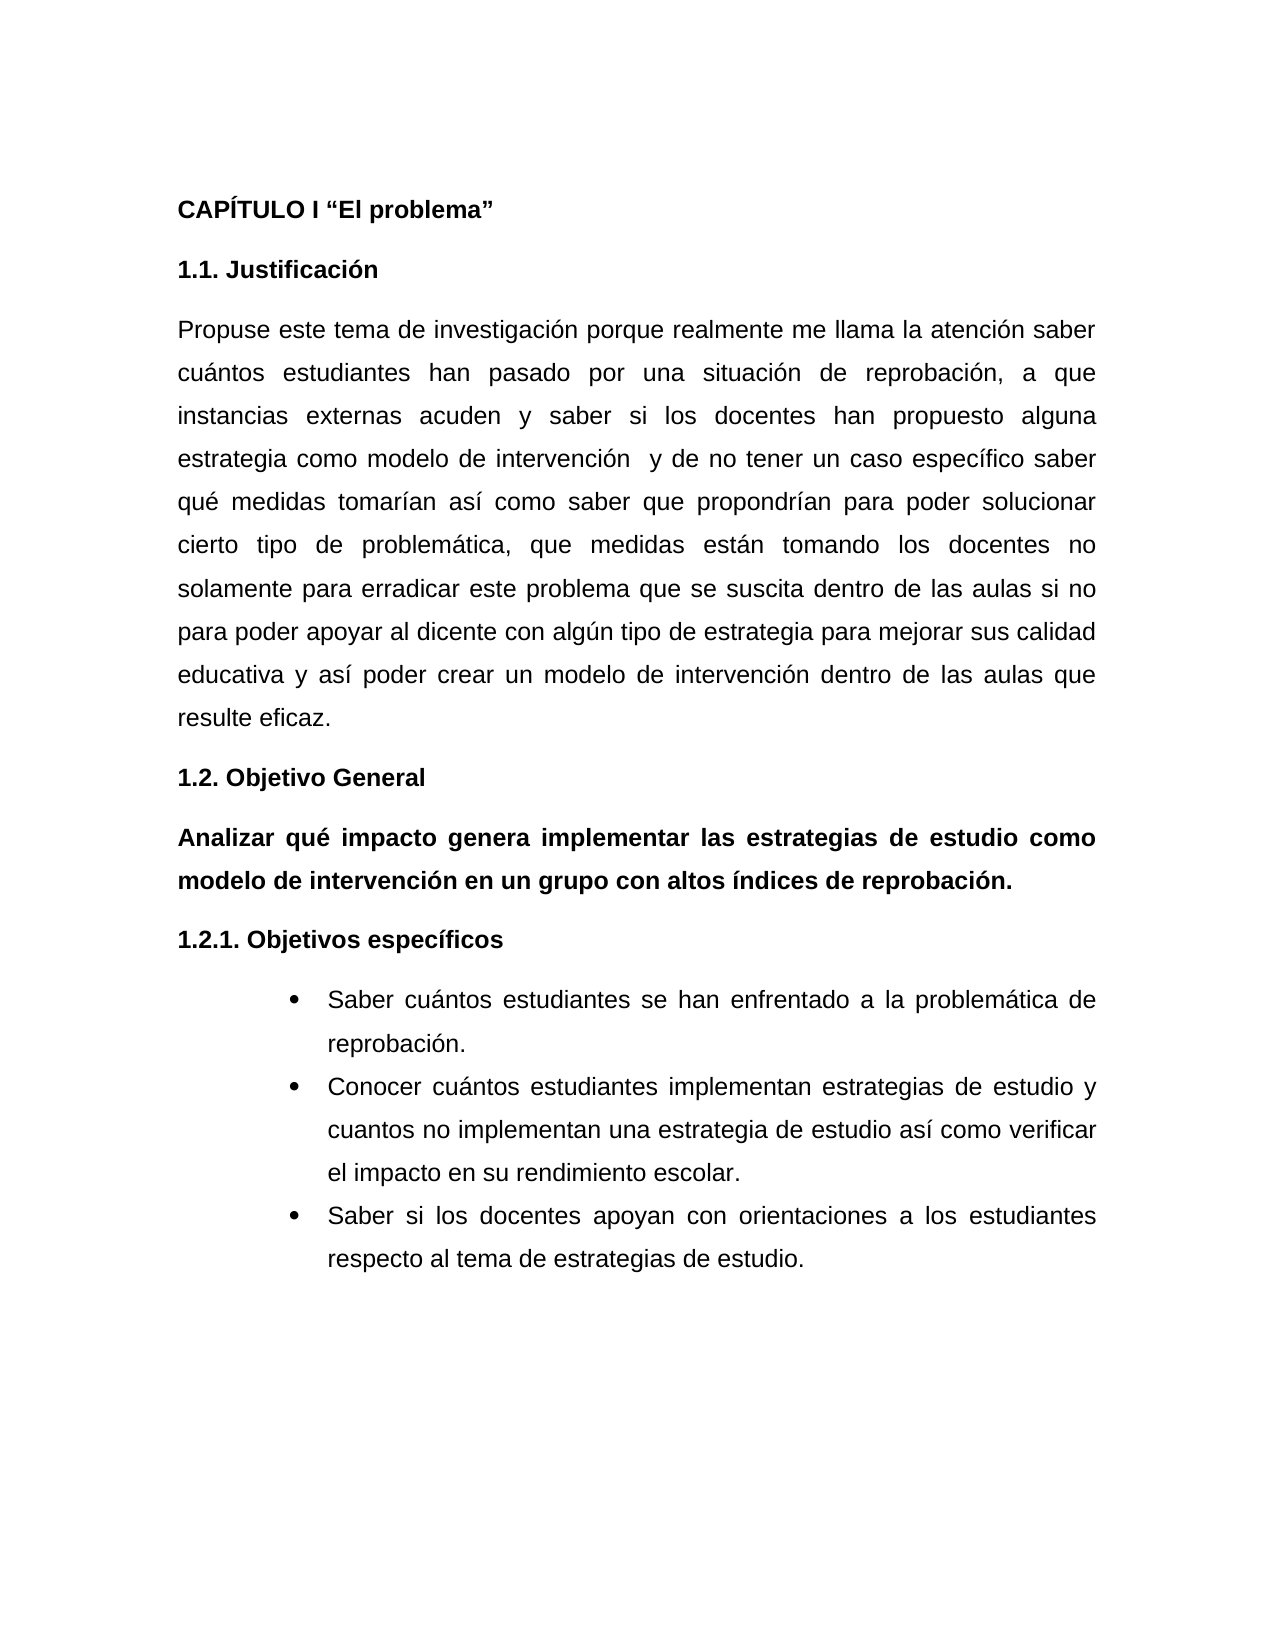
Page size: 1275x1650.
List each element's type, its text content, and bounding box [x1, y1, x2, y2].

list Saber cuántos estudiantes se han enfrentado a la problemática de reprobación. [290, 985, 1098, 1057]
text CAPÍTULO I “El problema” [177, 195, 1098, 224]
text 1.2. Objetivo General [177, 763, 1098, 792]
text Propuse este tema de investigación porque realmente me llama la atención saber cuántos estudiantes han pasado por una situación de reprobación, a que instancias externas acuden y saber si los docentes han propuesto alguna estrategia como modelo de intervención y de no tener un caso específico saber qué medidas tomarían así como saber que propondrían para poder solucionar cierto tipo de problemática, que medidas están tomando los docentes no solamente para erradicar este problema que se suscita dentro de las aulas si no para poder apoyar al dicente con algún tipo de estrategia para mejorar sus calidad educativa y así poder crear un modelo de intervención dentro de las aulas que resulte eficaz. [177, 315, 1098, 732]
list Conocer cuántos estudiantes implementan estrategias de estudio y cuantos no implementan una estrategia de estudio así como verificar el impacto en su rendimiento escolar. [290, 1072, 1098, 1187]
text 1.1. Justificación [177, 255, 1098, 284]
list Saber si los docentes apoyan con orientaciones a los estudiantes respecto al tema de estrategias de estudio. [290, 1201, 1098, 1273]
text Analizar qué impacto genera implementar las estrategias de estudio como modelo de intervención en un grupo con altos índices de reprobación. [177, 823, 1098, 894]
text 1.2.1. Objetivos específicos [177, 926, 1098, 954]
